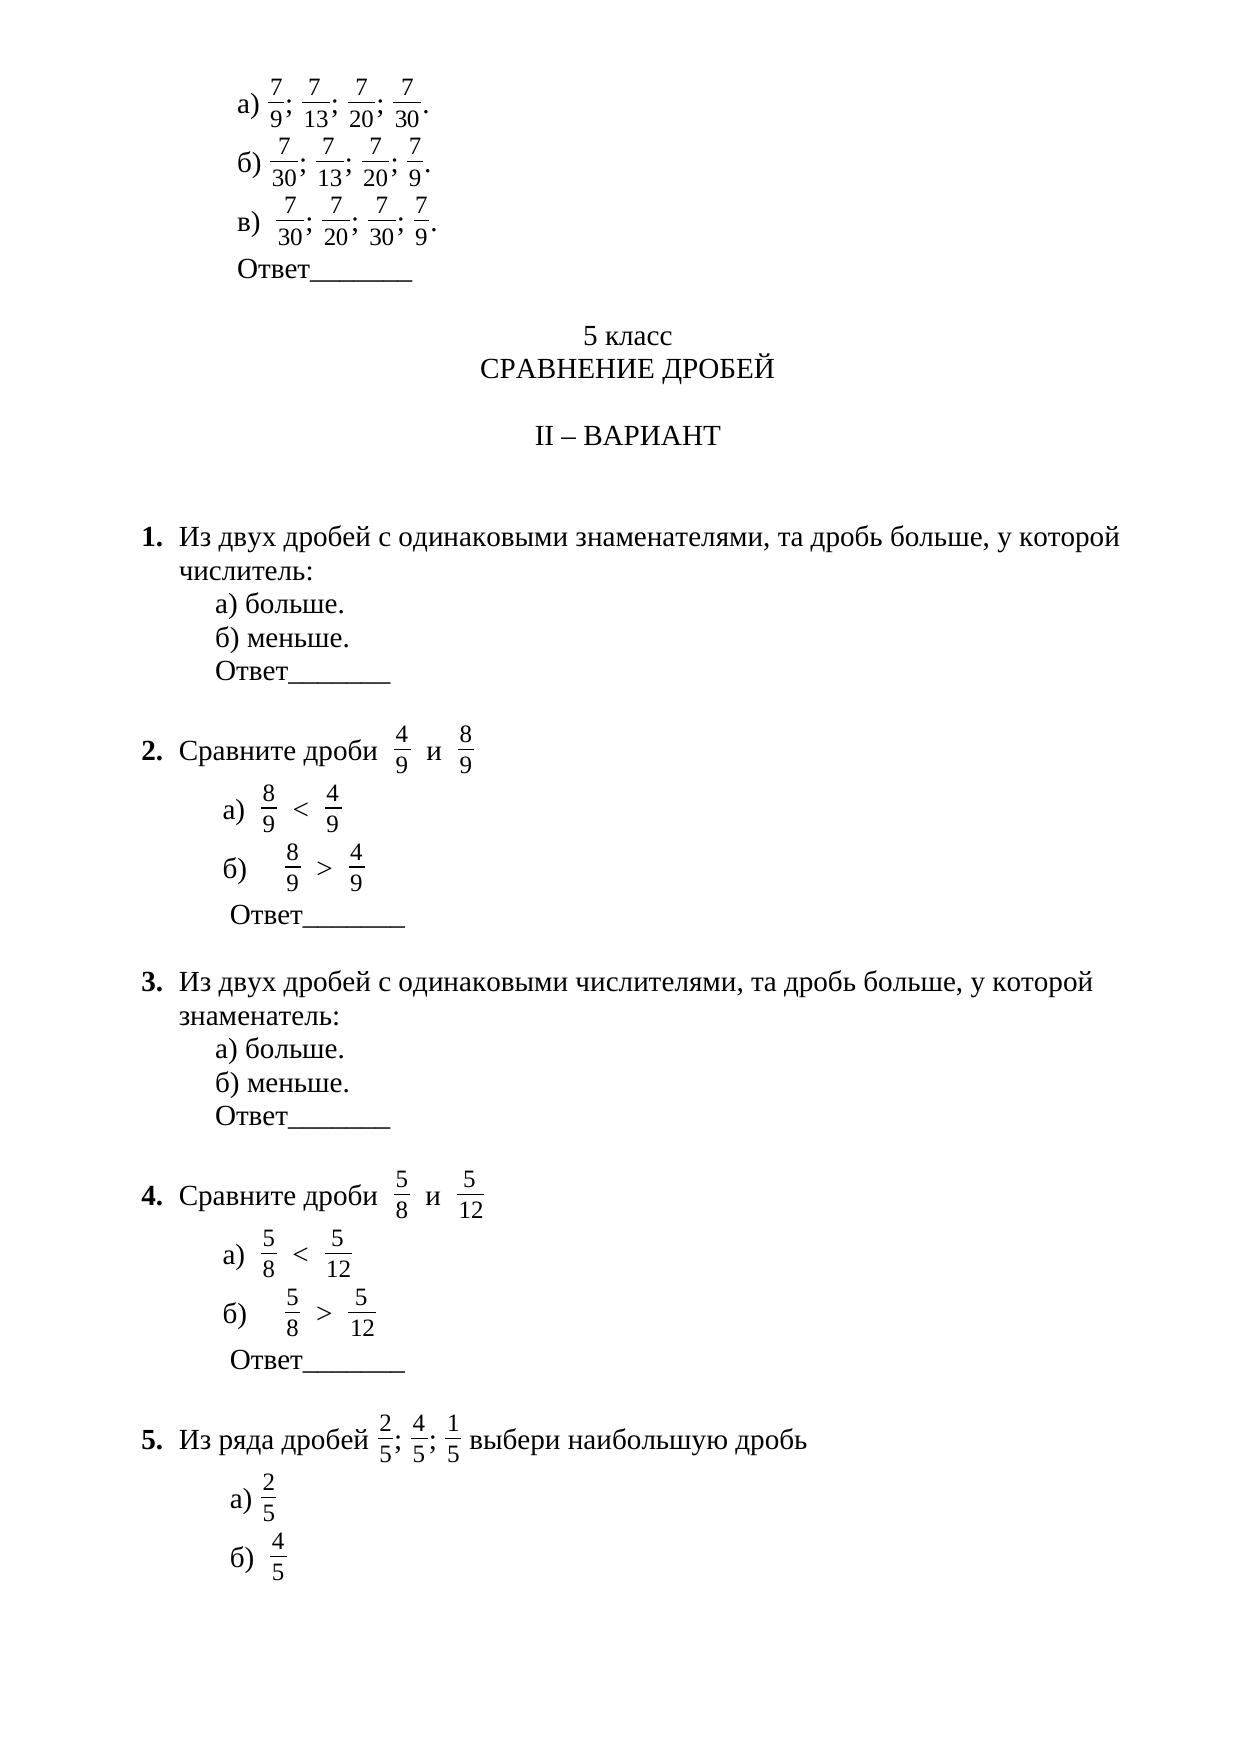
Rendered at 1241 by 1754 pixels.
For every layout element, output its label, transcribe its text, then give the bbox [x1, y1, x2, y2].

text а) больше. [178, 586, 1152, 620]
list Из двух дробей с одинаковыми знаменателями, та дробь больше, у которой числитель: [141, 519, 1152, 586]
list б) > [178, 1283, 1152, 1342]
list Из двух дробей с одинаковыми числителями, та дробь больше, у которой знаменатель: [141, 964, 1152, 1031]
text СРАВНЕНИЕ ДРОБЕЙ [103, 351, 1152, 385]
list Сравните дроби и [141, 1166, 1152, 1224]
text Ответ_______ [141, 1098, 1152, 1132]
list а) ; ; ; . [178, 74, 1152, 133]
text II – ВАРИАНТ [103, 418, 1152, 452]
list в) ; ; ; . [178, 192, 1152, 251]
list Ответ_______ [178, 251, 1152, 284]
text а) < [103, 1224, 1152, 1283]
list б) > [178, 838, 1152, 897]
text а) больше. [178, 1031, 1152, 1065]
list Ответ_______ [178, 653, 1152, 687]
text б) меньше. [178, 620, 1152, 653]
list б) [178, 1527, 1152, 1586]
list Ответ_______ [178, 897, 1152, 931]
list Сравните дроби и [141, 720, 1152, 779]
list Из ряда дробей ; ; выбери наибольшую дробь [141, 1409, 1152, 1468]
text а) < [103, 779, 1152, 838]
list Ответ_______ [178, 1342, 1152, 1376]
text б) меньше. [178, 1065, 1152, 1098]
list б) ; ; ; . [178, 133, 1152, 192]
list а) [178, 1468, 1152, 1527]
text 5 класс [103, 318, 1152, 351]
